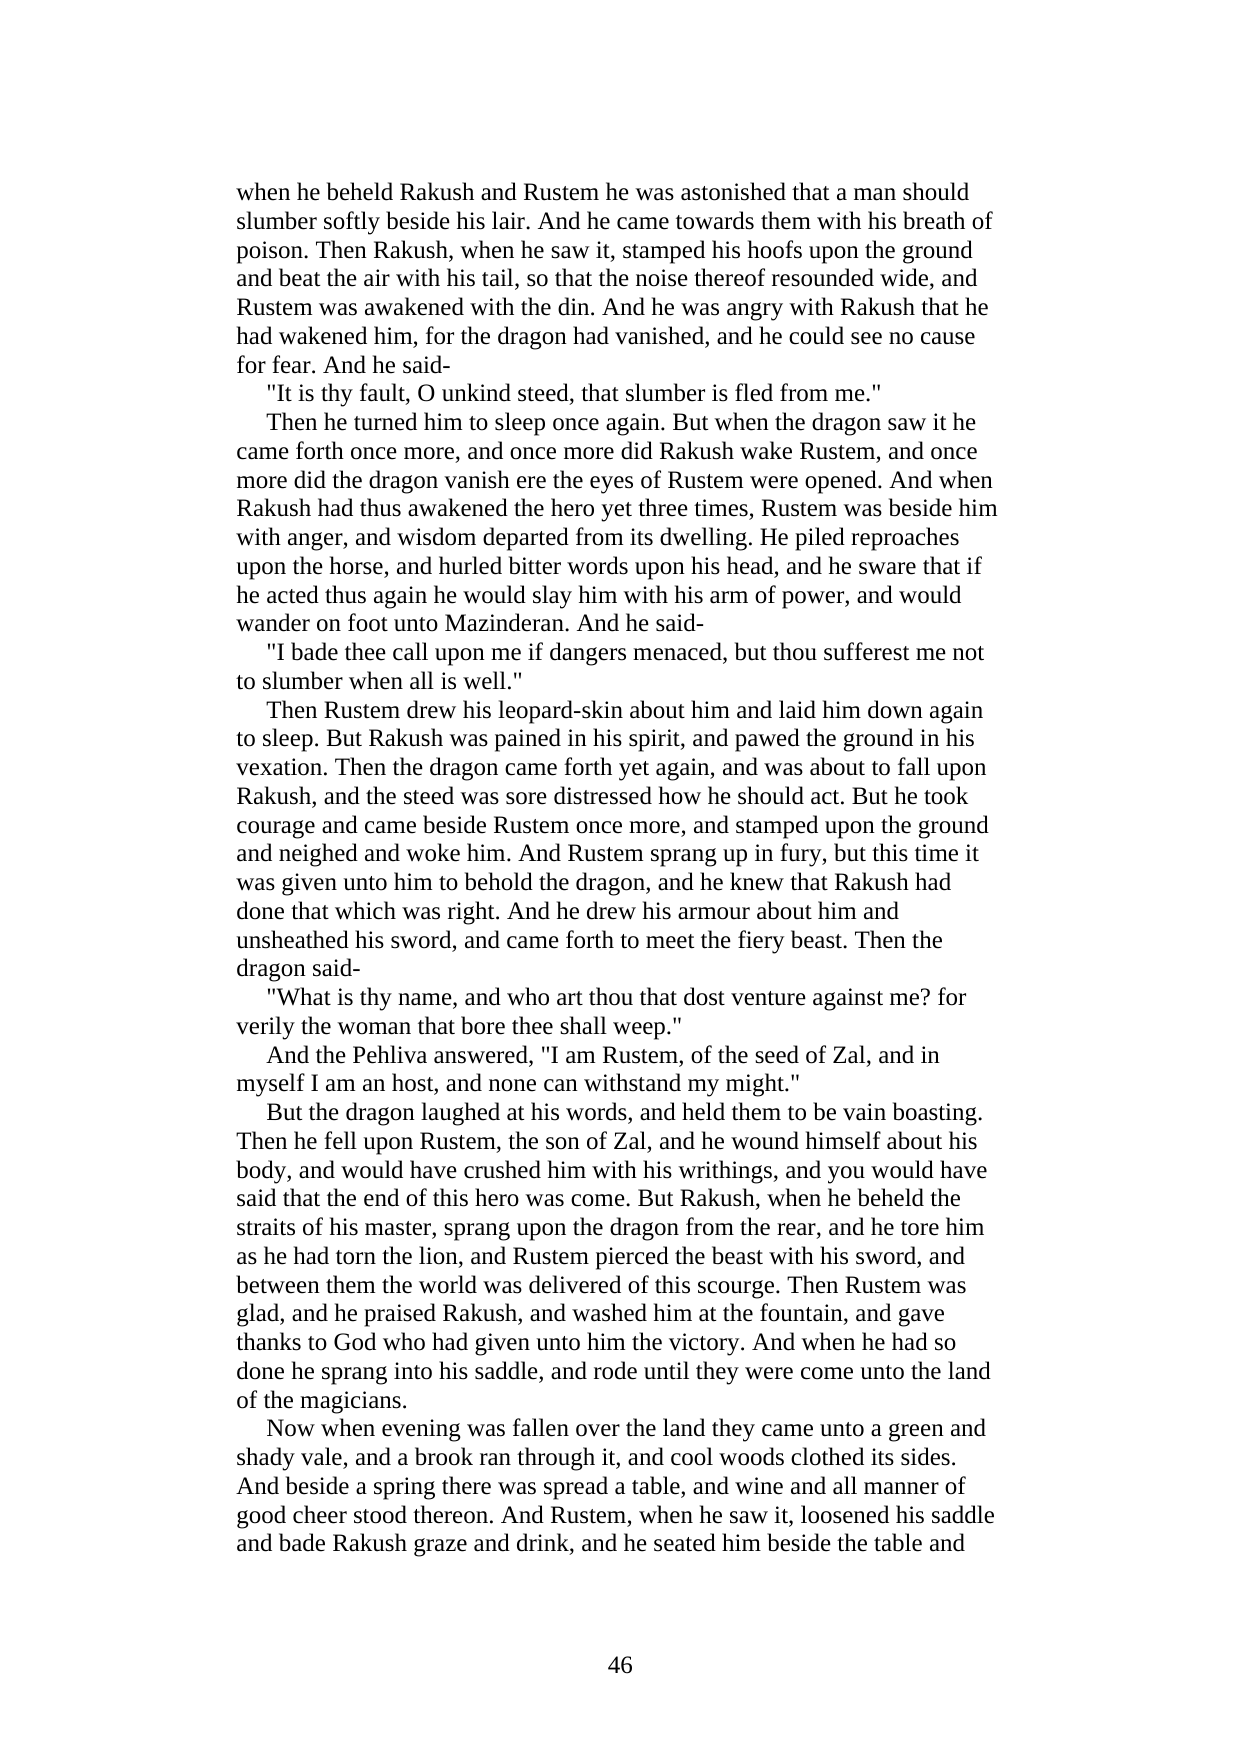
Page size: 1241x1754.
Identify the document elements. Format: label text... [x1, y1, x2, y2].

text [236, 177, 1004, 378]
text But the dragon laughed at his words, and held them to be vain boasting. Then he fell upon Rustem, the son of Zal, and he wound himself about his body, and would have crushed him with his writhings, and you would have said that the end of this hero was come. But Rakush, when he beheld the straits of his master, sprang upon the dragon from the rear, and he tore him as he had torn the lion, and Rustem pierced the beast with his sword, and between them the world was delivered of this scourge. Then Rustem was glad, and he praised Rakush, and washed him at the fountain, and gave thanks to God who had given unto him the victory. And when he had so done he sprang into his saddle, and rode until they were come unto the land of the magicians. [236, 1097, 1004, 1413]
text And the Pehliva answered, "I am Rustem, of the seed of Zal, and in myself I am an host, and none can withstand my might." [236, 1040, 1004, 1097]
text "I bade thee call upon me if dangers menaced, but thou sufferest me not to slumber when all is well." [236, 637, 1004, 695]
text Then he turned him to sleep once again. But when the dragon saw it he came forth once more, and once more did Rakush wake Rustem, and once more did the dragon vanish ere the eyes of Rustem were opened. And when Rakush had thus awakened the hero yet three times, Rustem was beside him with anger, and wisdom departed from its dwelling. He piled reproaches upon the horse, and hurled bitter words upon his head, and he sware that if he acted thus again he would slay him with his arm of power, and would wander on foot unto Mazinderan. And he said- [236, 407, 1004, 637]
text Then Rustem drew his leopard-skin about him and laid him down again to sleep. But Rakush was pained in his spirit, and pawed the ground in his vexation. Then the dragon came forth yet again, and was about to fall upon Rakush, and the steed was sore distressed how he should act. But he took courage and came beside Rustem once more, and stamped upon the ground and neighed and woke him. And Rustem sprang up in fury, but this time it was given unto him to behold the dragon, and he knew that Rakush had done that which was right. And he drew his armour about him and unsheathed his sword, and came forth to meet the fiery beast. Then the dragon said- [236, 695, 1004, 982]
text "What is thy name, and who art thou that dost venture against me? for verily the woman that bore thee shall weep." [236, 982, 1004, 1040]
text "It is thy fault, O unkind steed, that slumber is fled from me." [236, 378, 1004, 407]
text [236, 1413, 1004, 1557]
